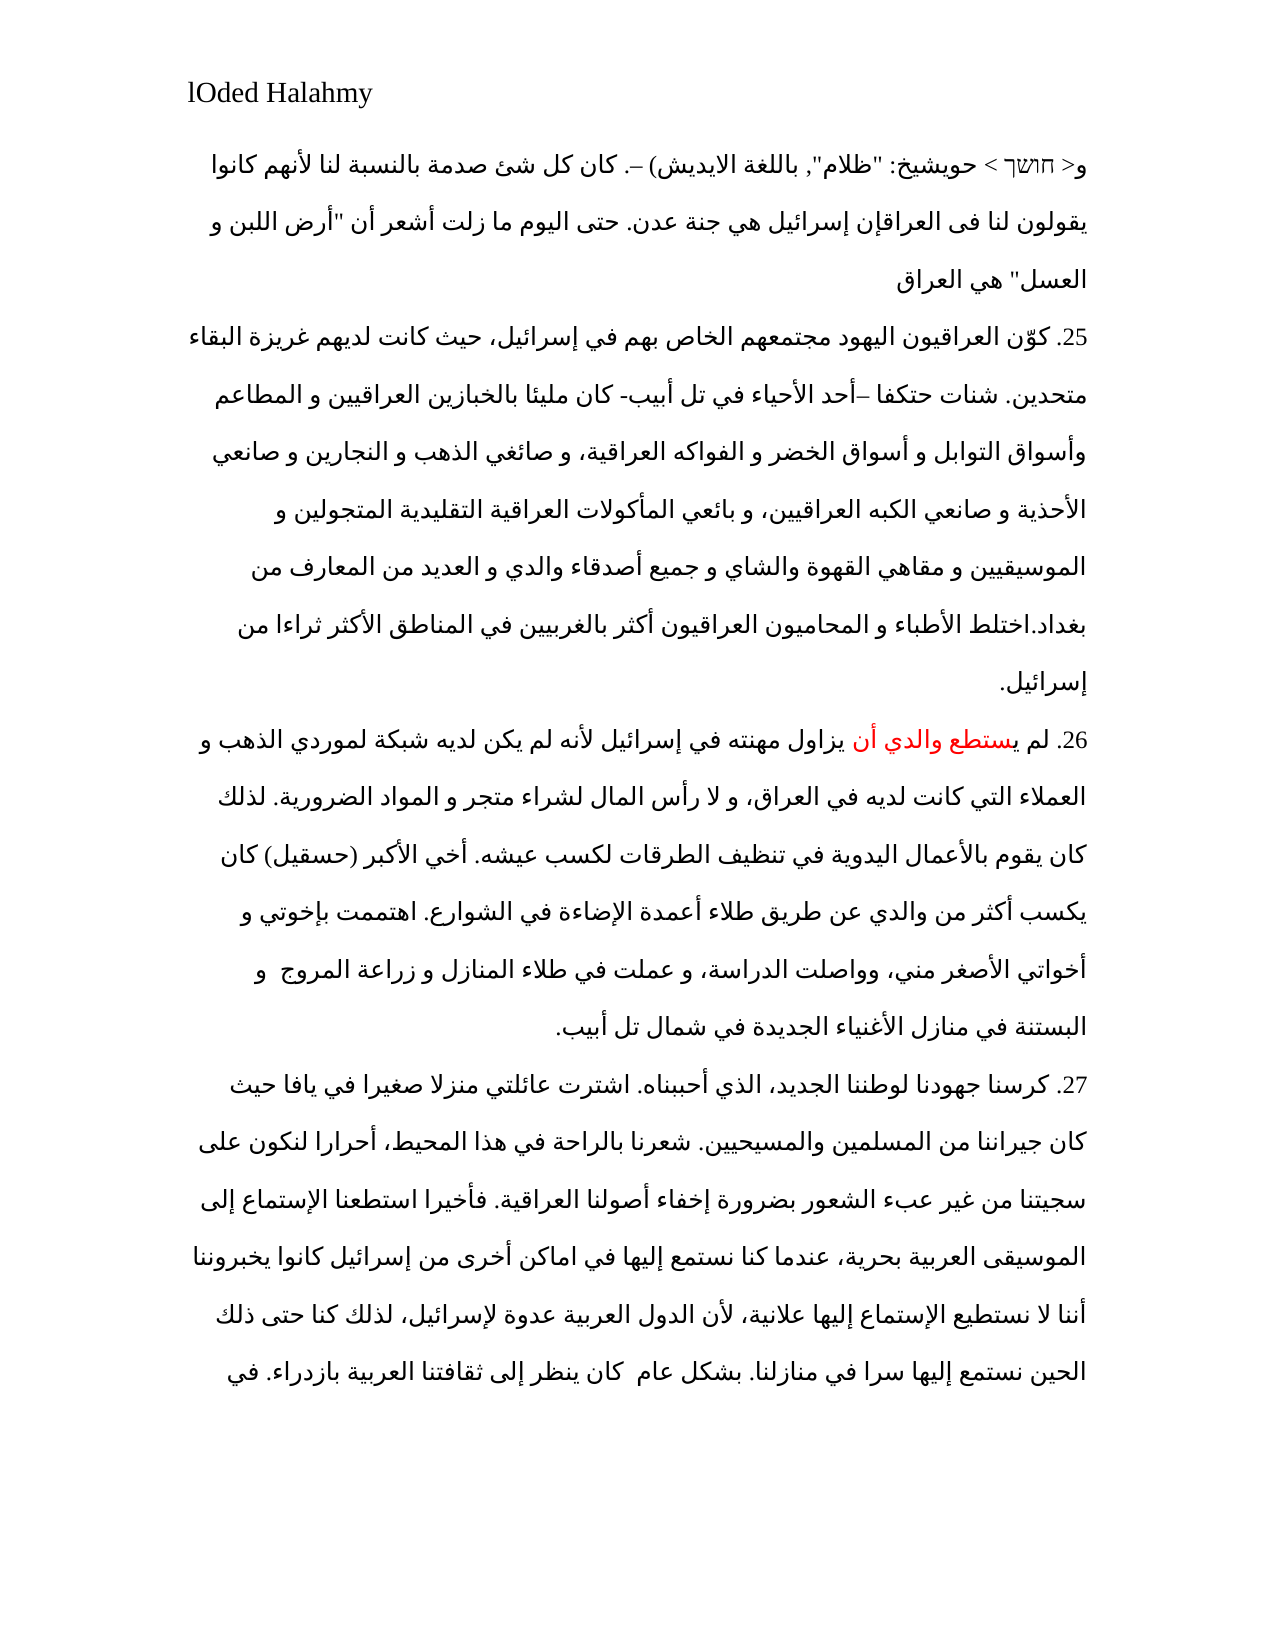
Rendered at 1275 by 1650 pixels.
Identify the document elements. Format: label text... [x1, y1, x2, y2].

text 26. لم يستطع والدي أن يزاول مهنته في إسرائيل لأنه لم يكن لديه شبكة لموردي الذهب و العملاء التي كانت لديه في العراق، و لا رأس المال لشراء متجر و المواد الضرورية. لذلك كان يقوم بالأعمال اليدوية في تنظيف الطرقات لكسب عيشه. أخي الأكبر (حسقيل) كان يكسب أكثر من والدي عن طريق طلاء أعمدة الإضاءة في الشوارع. اهتممت بإخوتي و أخواتي الأصغر مني، وواصلت الدراسة، و عملت في طلاء المنازل و زراعة المروج و البستنة في منازل الأغنياء الجديدة في شمال تل أبيب. [187, 725, 1087, 1041]
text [187, 1070, 1087, 1386]
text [187, 150, 1087, 294]
text 25. كوّن العراقيون اليهود مجتمعهم الخاص بهم في إسرائيل، حيث كانت لديهم غريزة البقاء متحدين. شنات حتكفا –أحد الأحياء في تل أبيب- كان مليئا بالخبازين العراقيين و المطاعم وأسواق التوابل و أسواق الخضر و الفواكه العراقية، و صائغي الذهب و النجارين و صانعي الأحذية و صانعي الكبه العراقيين، و بائعي المأكولات العراقية التقليدية المتجولين و الموسيقيين و مقاهي القهوة والشاي و جميع أصدقاء والدي و العديد من المعارف من بغداد.اختلط الأطباء و المحاميون العراقيون أكثر بالغربيين في المناطق الأكثر ثراءا من إسرائيل. [187, 322, 1087, 696]
